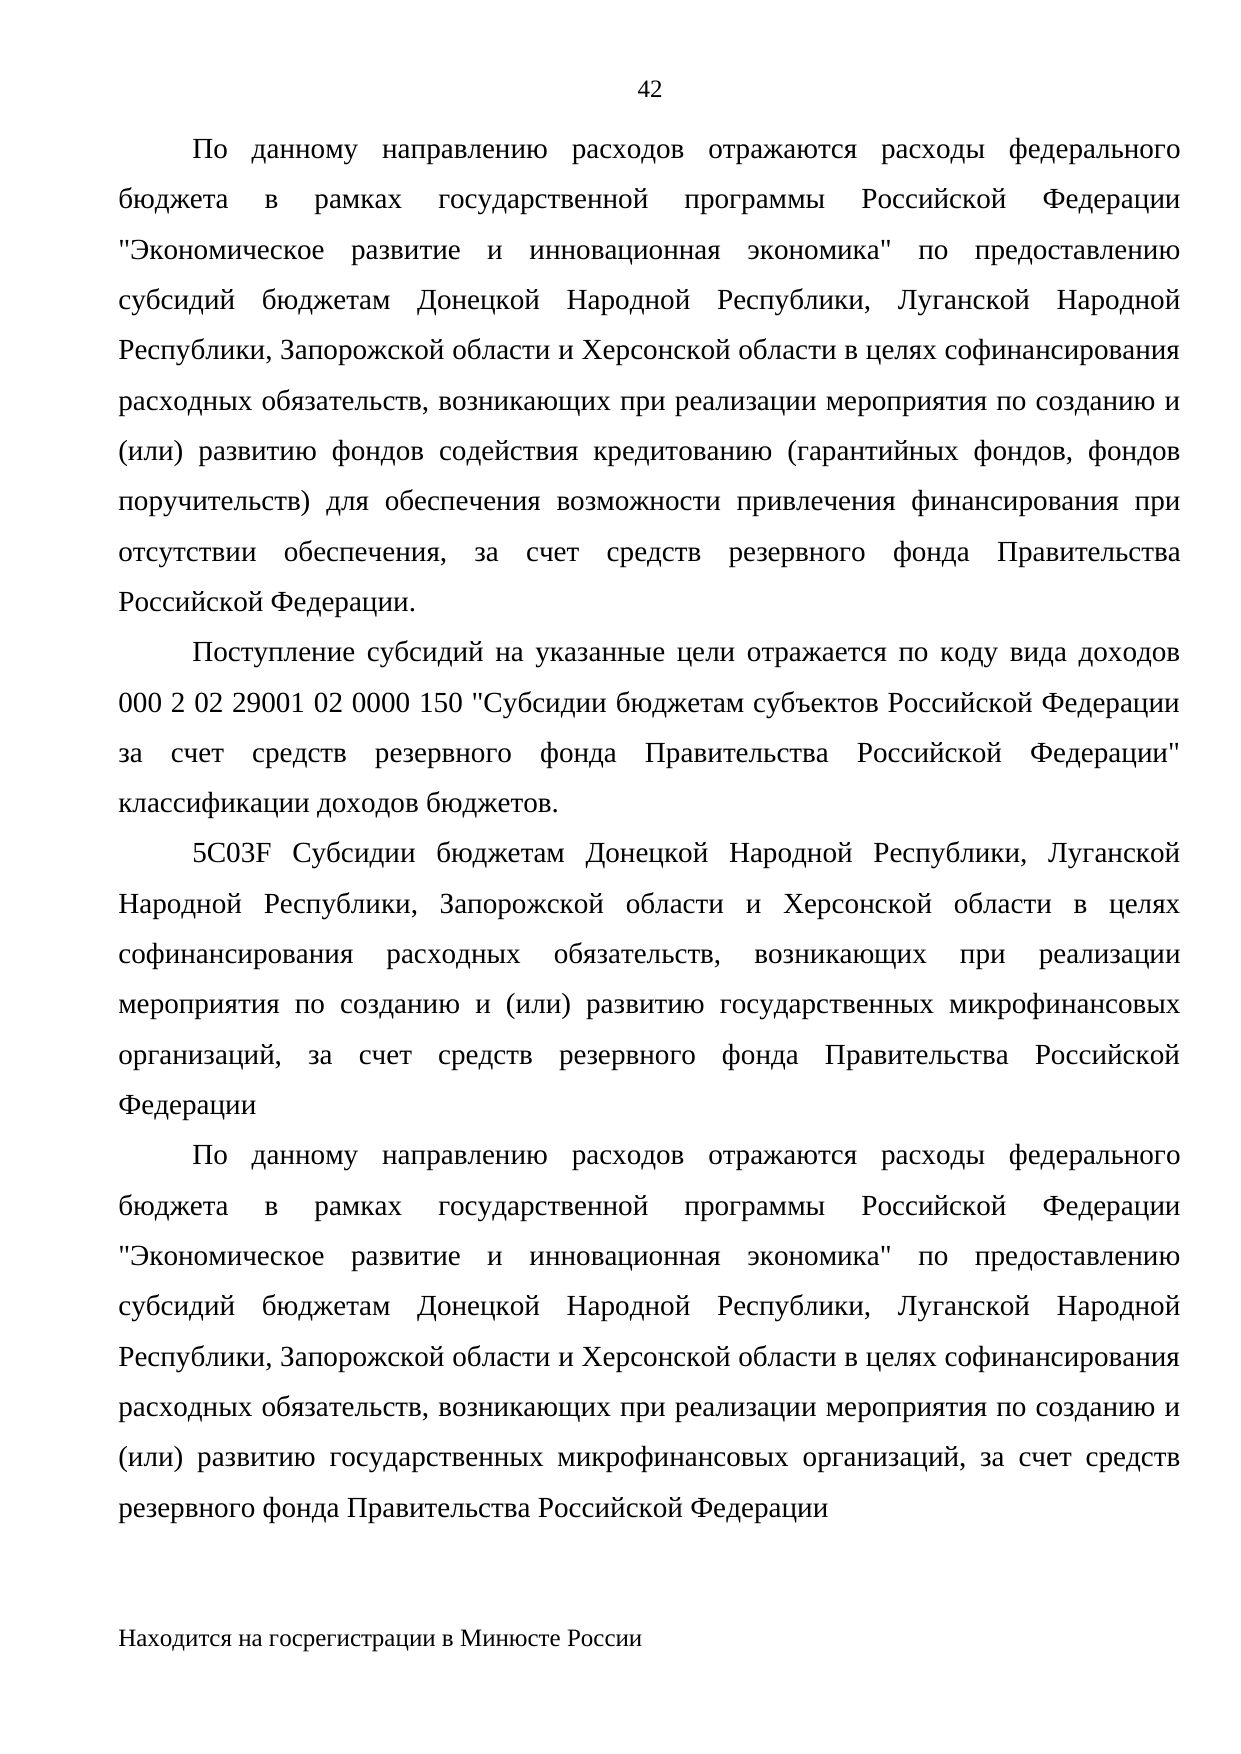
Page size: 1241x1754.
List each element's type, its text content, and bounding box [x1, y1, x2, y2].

text По данному направлению расходов отражаются расходы федерального бюджета в рамках государственной программы Российской Федерации "Экономическое развитие и инновационная экономика" по предоставлению субсидий бюджетам Донецкой Народной Республики, Луганской Народной Республики, Запорожской области и Херсонской области в целях софинансирования расходных обязательств, возникающих при реализации мероприятия по созданию и (или) развитию государственных микрофинансовых организаций, за счет средств резервного фонда Правительства Российской Федерации [118, 1137, 1181, 1523]
text 5С03F Субсидии бюджетам Донецкой Народной Республики, Луганской Народной Республики, Запорожской области и Херсонской области в целях софинансирования расходных обязательств, возникающих при реализации мероприятия по созданию и (или) развитию государственных микрофинансовых организаций, за счет средств резервного фонда Правительства Российской Федерации [118, 836, 1181, 1121]
text По данному направлению расходов отражаются расходы федерального бюджета в рамках государственной программы Российской Федерации "Экономическое развитие и инновационная экономика" по предоставлению субсидий бюджетам Донецкой Народной Республики, Луганской Народной Республики, Запорожской области и Херсонской области в целях софинансирования расходных обязательств, возникающих при реализации мероприятия по созданию и (или) развитию фондов содействия кредитованию (гарантийных фондов, фондов поручительств) для обеспечения возможности привлечения финансирования при отсутствии обеспечения, за счет средств резервного фонда Правительства Российской Федерации. [118, 131, 1181, 618]
text Поступление субсидий на указанные цели отражается по коду вида доходов 000 2 02 29001 02 0000 150 "Субсидии бюджетам субъектов Российской Федерации за счет средств резервного фонда Правительства Российской Федерации" классификации доходов бюджетов. [118, 634, 1181, 819]
